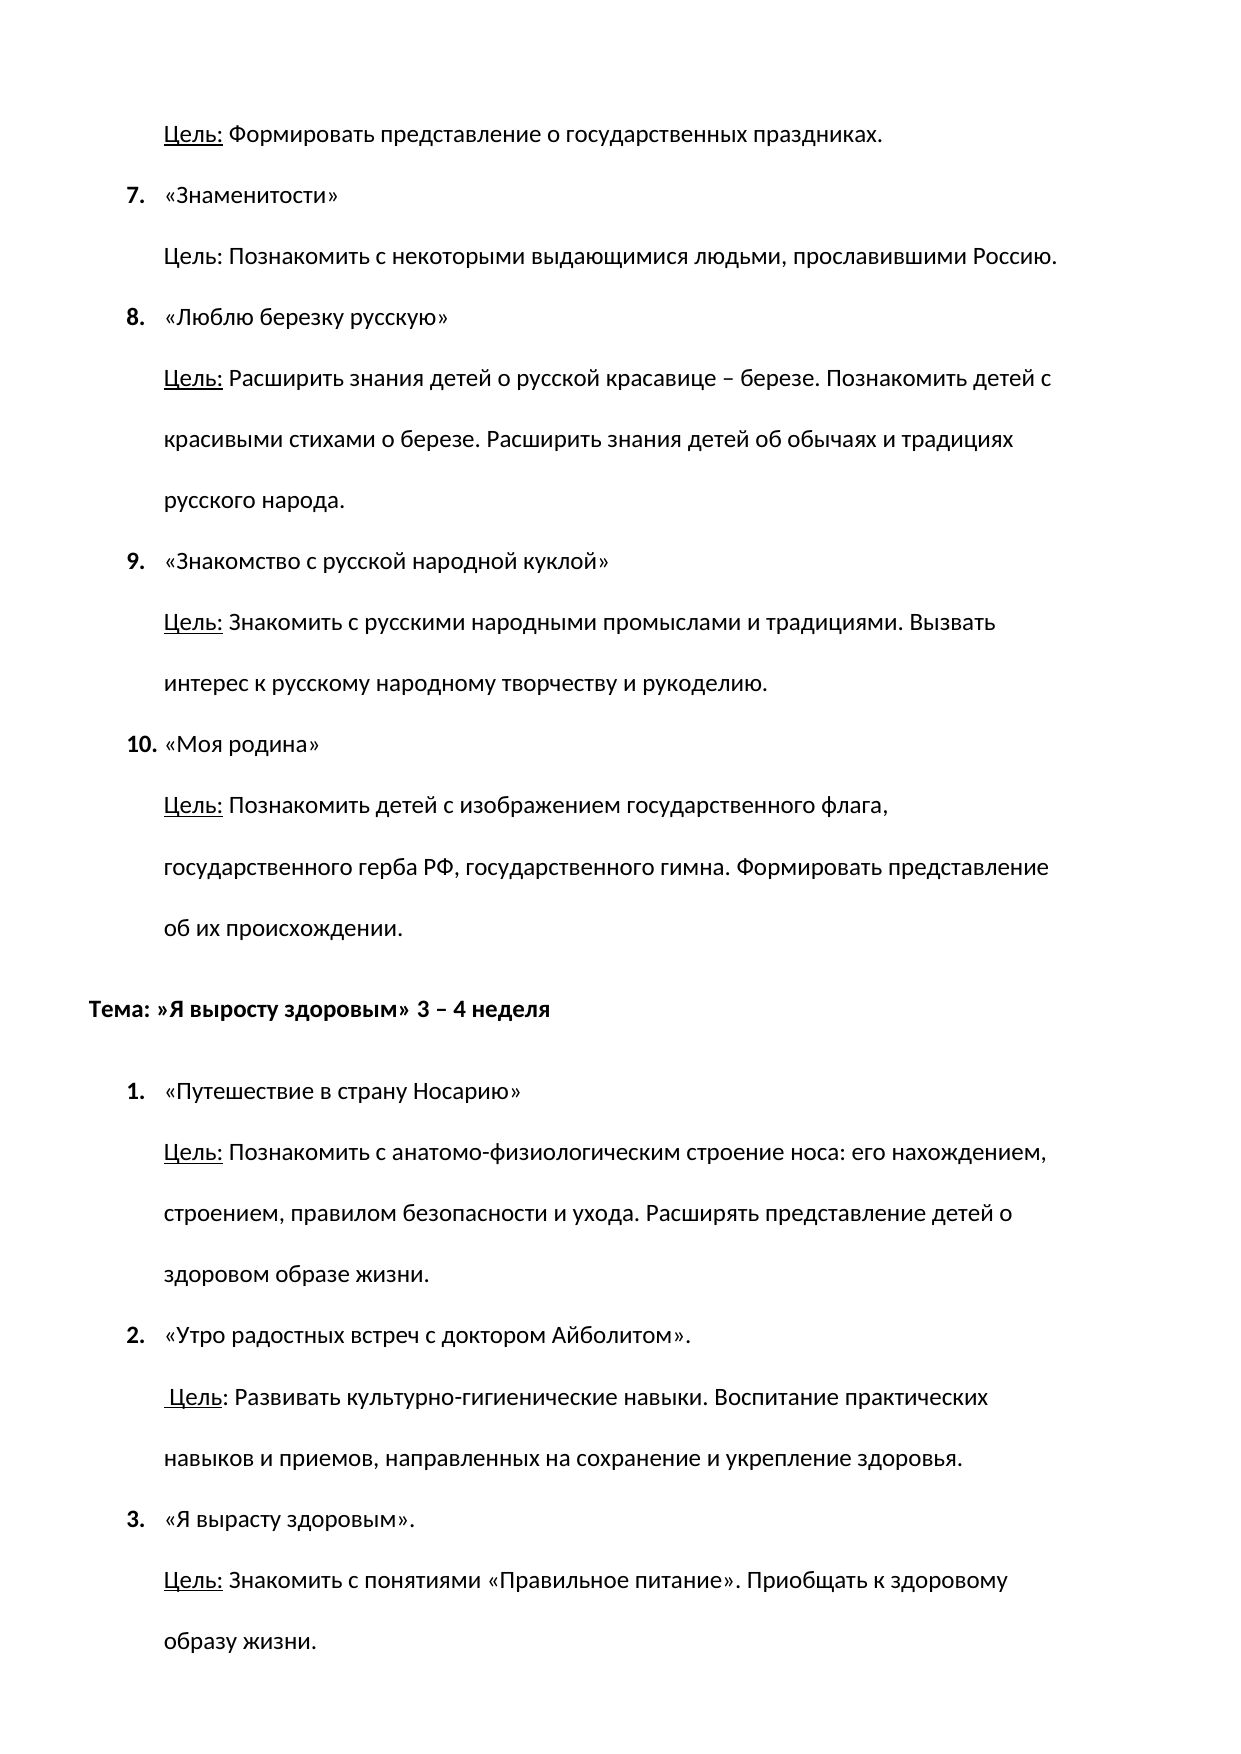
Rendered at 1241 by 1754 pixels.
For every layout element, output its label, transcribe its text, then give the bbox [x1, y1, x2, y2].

list «Знакомство с русской народной куклой» [126, 545, 1063, 576]
list Цель: Развивать культурно-гигиенические навыки. Воспитание практических навыков и приемов, направленных на сохранение и укрепление здоровья. [163, 1381, 1063, 1472]
list Цель: Знакомить с русскими народными промыслами и традициями. Вызвать интерес к русскому народному творчеству и рукоделию. [163, 606, 1063, 698]
list Цель: Знакомить с понятиями «Правильное питание». Приобщать к здоровому образу жизни. [163, 1564, 1063, 1655]
list «Моя родина» [126, 728, 1063, 759]
list Цель: Познакомить детей с изображением государственного флага, государственного герба РФ, государственного гимна. Формировать представление об их происхождении. [163, 789, 1063, 942]
text Тема: »Я выросту здоровым» 3 – 4 неделя [88, 993, 1063, 1024]
list «Путешествие в страну Носарию» [126, 1075, 1063, 1106]
list Цель: Познакомить с некоторыми выдающимися людьми, прославившими Россию. [163, 240, 1063, 271]
list Цель: Формировать представление о государственных праздниках. [163, 118, 1063, 149]
list Цель: Познакомить с анатомо-физиологическим строение носа: его нахождением, строением, правилом безопасности и ухода. Расширять представление детей о здоровом образе жизни. [163, 1136, 1063, 1289]
list Цель: Расширить знания детей о русской красавице – березе. Познакомить детей с красивыми стихами о березе. Расширить знания детей об обычаях и традициях русского народа. [163, 362, 1063, 515]
list «Знаменитости» [126, 179, 1063, 210]
list «Утро радостных встреч с доктором Айболитом». [126, 1319, 1063, 1350]
list «Я вырасту здоровым». [126, 1503, 1063, 1533]
list «Люблю березку русскую» [126, 301, 1063, 332]
